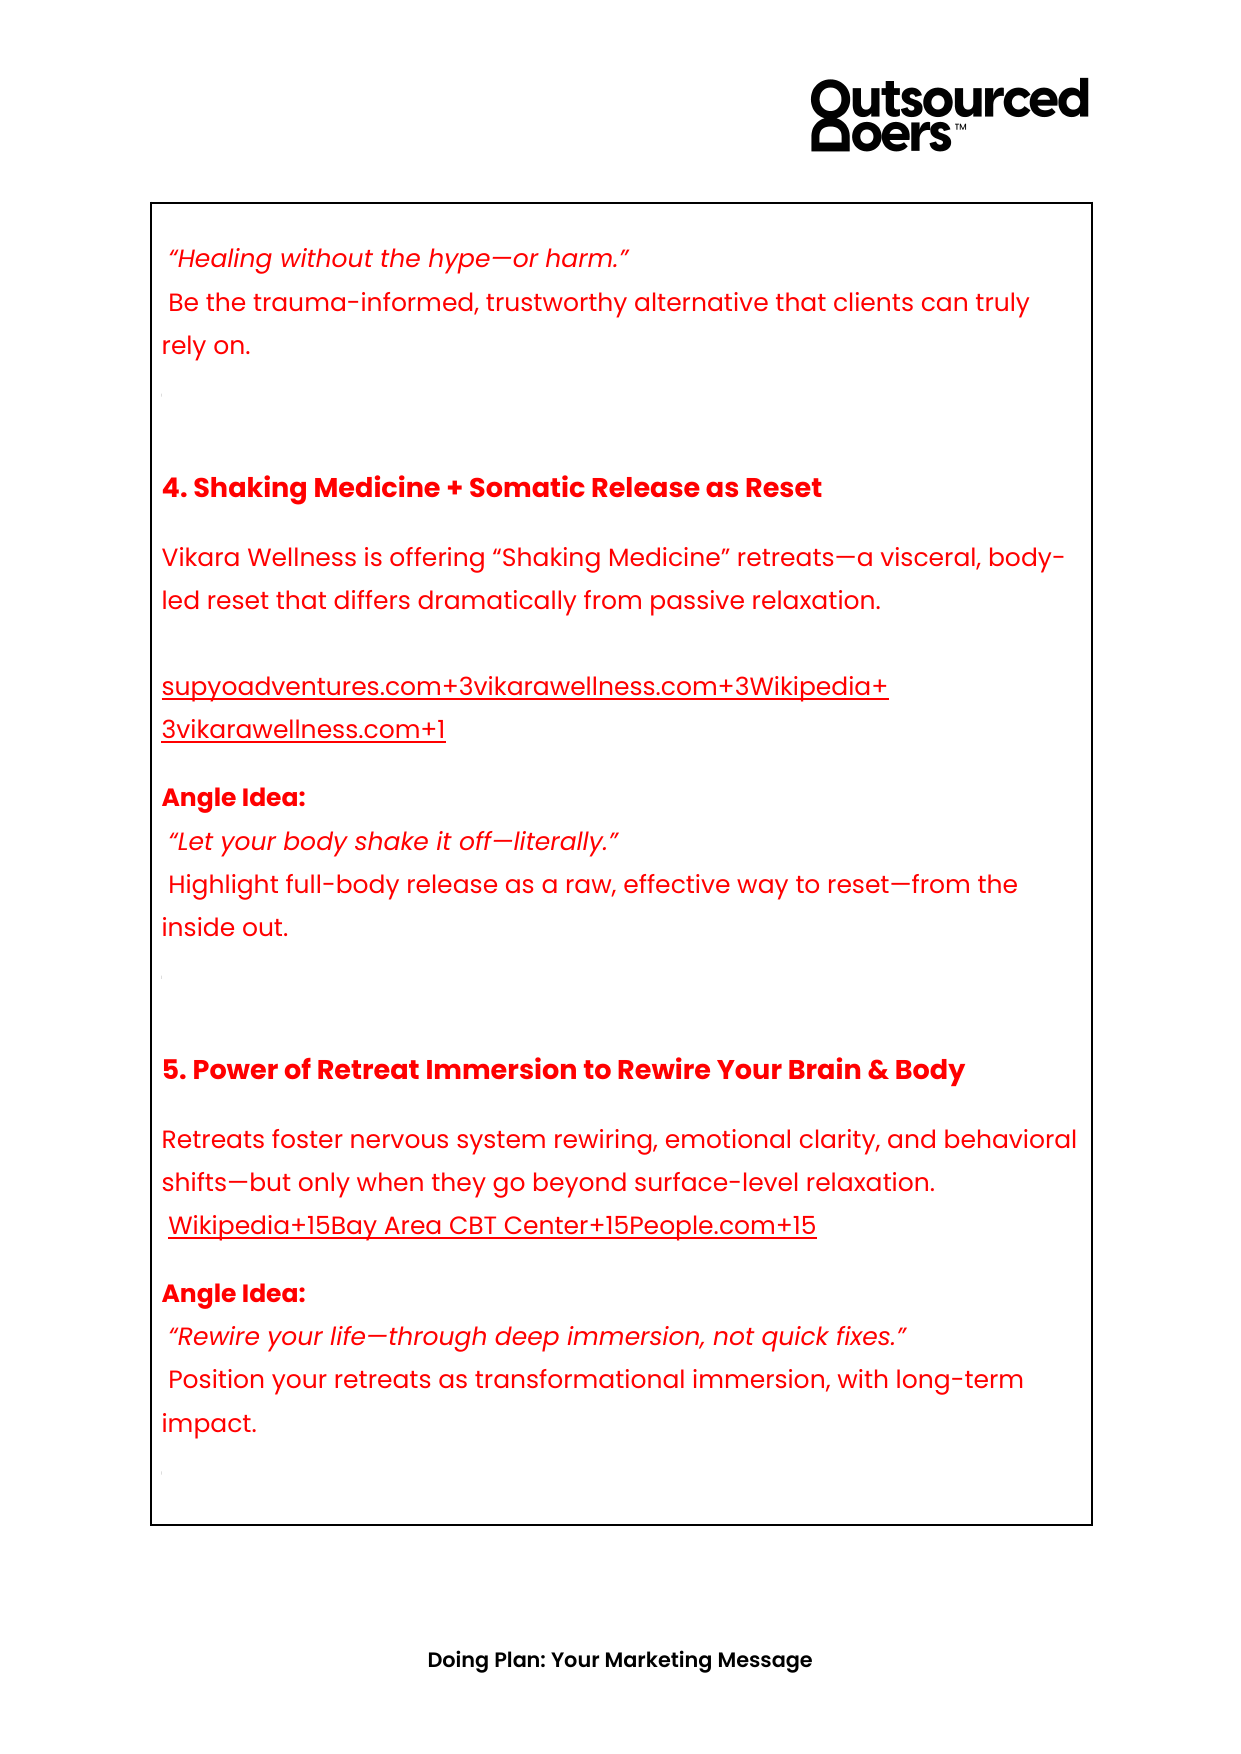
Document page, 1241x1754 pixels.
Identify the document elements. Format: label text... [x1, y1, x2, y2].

picture [808, 75, 1091, 155]
